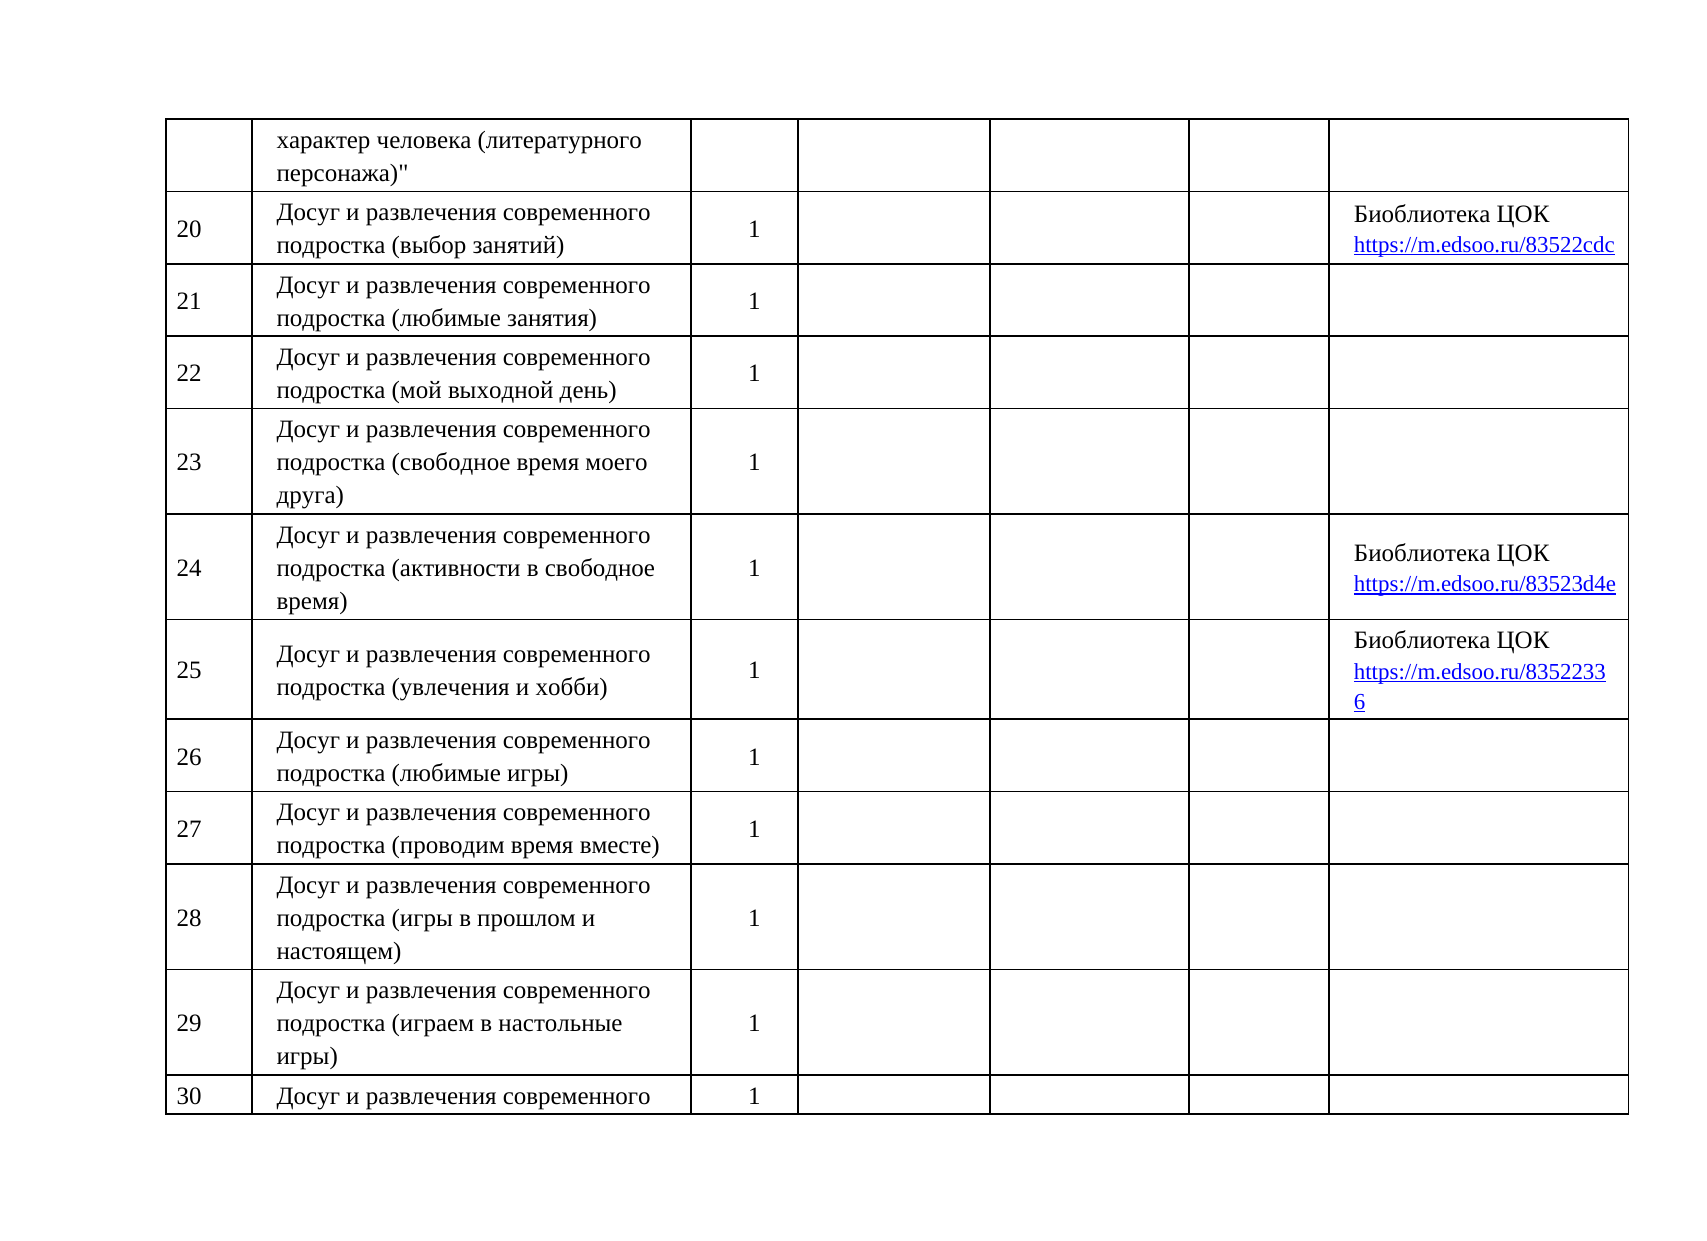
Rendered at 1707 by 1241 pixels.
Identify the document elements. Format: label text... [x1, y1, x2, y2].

table_cell [799, 515, 989, 618]
table_cell [1330, 1076, 1628, 1113]
table_cell [799, 192, 989, 263]
table_cell 1 [799, 120, 989, 191]
table_cell Досуг и развлечения современного подростка (увлечения и хобби) [253, 620, 690, 718]
table_cell [1330, 409, 1628, 513]
table_cell 26 [167, 720, 251, 791]
table_cell [799, 865, 989, 968]
table_cell [799, 409, 989, 513]
table_cell [991, 720, 1188, 791]
table_cell 1 [692, 1076, 797, 1113]
table_cell Биоблиотека ЦОК https://m.edsoo.ru/83522336 [1330, 620, 1628, 718]
table_cell [991, 120, 1188, 191]
table_cell 29 [167, 970, 251, 1074]
table_cell [1190, 337, 1328, 408]
table_cell 1 [692, 970, 797, 1074]
table_cell [1190, 970, 1328, 1074]
table_cell [991, 337, 1188, 408]
table_cell 1 [692, 865, 797, 968]
table_cell [799, 792, 989, 863]
table_cell 30 [167, 1076, 251, 1113]
table_cell Досуг и развлечения современного подростка (свободное время моего друга) [253, 409, 690, 513]
table_cell [1330, 120, 1628, 191]
table_cell [1190, 515, 1328, 618]
table_cell [1330, 265, 1628, 335]
table_cell [1190, 120, 1328, 191]
table_cell Досуг и развлечения современного подростка (игры в прошлом и настоящем) [253, 865, 690, 968]
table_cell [253, 120, 690, 191]
table_cell Досуг и развлечения современного подростка (выбор занятий) [253, 192, 690, 263]
table_cell 1 [692, 409, 797, 513]
table_cell [991, 515, 1188, 618]
table_cell [991, 865, 1188, 968]
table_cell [253, 1076, 690, 1113]
table_cell [991, 792, 1188, 863]
table_cell [1190, 720, 1328, 791]
table_cell 1 [692, 620, 797, 718]
table_cell [991, 620, 1188, 718]
table_cell [991, 1076, 1188, 1113]
table_cell [1190, 192, 1328, 263]
table_cell [1190, 620, 1328, 718]
table_cell [799, 970, 989, 1074]
table_cell [1330, 970, 1628, 1074]
table_cell [1330, 792, 1628, 863]
table_cell [1190, 792, 1328, 863]
table_cell 21 [167, 265, 251, 335]
table_cell [991, 970, 1188, 1074]
table_cell [1330, 865, 1628, 968]
table_cell 20 [167, 192, 251, 263]
table_cell 1 [692, 337, 797, 408]
table_cell [799, 337, 989, 408]
table_cell [991, 192, 1188, 263]
table_cell [1330, 337, 1628, 408]
table_cell Биоблиотека ЦОК https://m.edsoo.ru/83523d4e [1330, 515, 1628, 618]
table_cell 23 [167, 409, 251, 513]
table_cell Досуг и развлечения современного подростка (любимые игры) [253, 720, 690, 791]
table_cell Досуг и развлечения современного подростка (играем в настольные игры) [253, 970, 690, 1074]
table_cell 1 [692, 515, 797, 618]
table_cell Досуг и развлечения современного подростка (мой выходной день) [253, 337, 690, 408]
table_cell [991, 265, 1188, 335]
table_cell [799, 265, 989, 335]
table_cell [1330, 720, 1628, 791]
table_cell [799, 1076, 989, 1113]
table_cell 1 [692, 120, 797, 191]
table_cell 19 [167, 120, 251, 191]
table_cell 28 [167, 865, 251, 968]
table_cell 25 [167, 620, 251, 718]
table_cell Досуг и развлечения современного подростка (любимые занятия) [253, 265, 690, 335]
table_cell Досуг и развлечения современного подростка (проводим время вместе) [253, 792, 690, 863]
table_cell [1190, 409, 1328, 513]
table_cell Биоблиотека ЦОК https://m.edsoo.ru/83522cdc [1330, 192, 1628, 263]
table_cell Досуг и развлечения современного подростка (активности в свободное время) [253, 515, 690, 618]
table_cell 22 [167, 337, 251, 408]
table_cell [1190, 1076, 1328, 1113]
table_cell [1190, 865, 1328, 968]
table_cell 1 [692, 792, 797, 863]
table_cell [991, 409, 1188, 513]
table_cell [799, 720, 989, 791]
table_cell [1190, 265, 1328, 335]
table_cell 1 [692, 720, 797, 791]
table_cell [799, 620, 989, 718]
table_cell 1 [692, 265, 797, 335]
table_cell 27 [167, 792, 251, 863]
table_cell 24 [167, 515, 251, 618]
table_cell 1 [692, 192, 797, 263]
